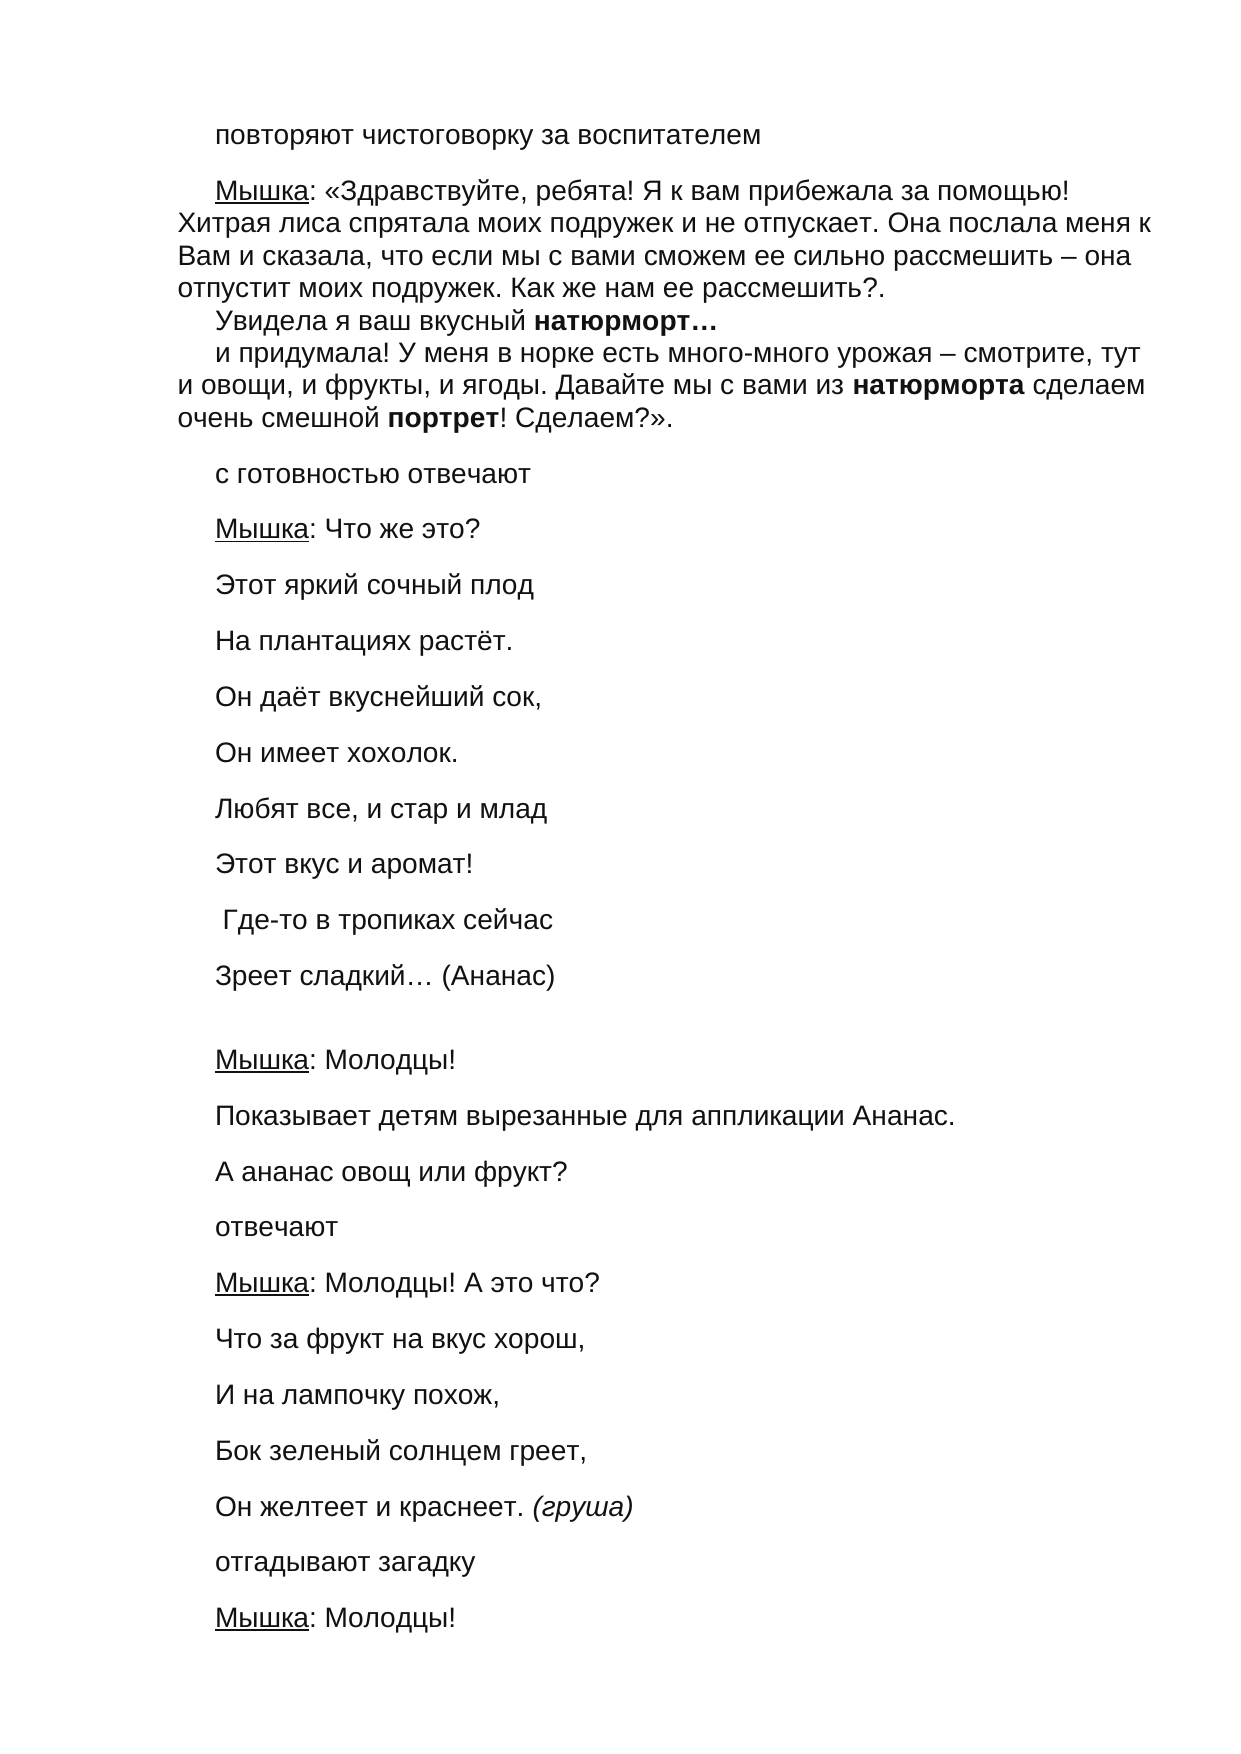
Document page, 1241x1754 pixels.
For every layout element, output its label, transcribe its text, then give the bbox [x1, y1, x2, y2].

text отгадывают загадку [177, 1545, 1152, 1578]
text А ананас овощ или фрукт? [177, 1154, 1152, 1187]
text Что за фрукт на вкус хорош, [177, 1322, 1152, 1354]
text с готовностью отвечают [177, 457, 1152, 489]
text Показывает детям вырезанные для аппликации Ананас. [177, 1099, 1152, 1131]
text Этот яркий сочный плод [177, 568, 1152, 601]
text Он желтеет и краснеет. (груша) [177, 1489, 1152, 1522]
text Мышка: Молодцы! А это что? [177, 1266, 1152, 1299]
text Зреет сладкий… (Ананас) [177, 959, 1152, 1019]
text и придумала! У меня в норке есть много-много урожая – смотрите, тут и овощи, и фрукты, и ягоды. Давайте мы с вами из натюрморта сделаем очень смешной портрет! Сделаем?». [177, 336, 1152, 433]
text Где-то в тропиках сейчас [177, 903, 1152, 936]
text Любят все, и стар и млад [177, 792, 1152, 824]
text Бок зеленый солнцем греет, [177, 1434, 1152, 1466]
text Он даёт вкуснейший сок, [177, 680, 1152, 712]
text Этот вкус и аромат! [177, 847, 1152, 880]
text Мышка: Молодцы! [177, 1043, 1152, 1075]
text Он имеет хохолок. [177, 736, 1152, 768]
text И на лампочку похож, [177, 1378, 1152, 1410]
text Мышка: Что же это? [177, 512, 1152, 545]
text отвечают [177, 1210, 1152, 1243]
text повторяют чистоговорку за воспитателем [177, 118, 1152, 151]
text Мышка: «Здравствуйте, ребята! Я к вам прибежала за помощью! Хитрая лиса спрятала моих подружек и не отпускает. Она послала меня к Вам и сказала, что если мы с вами сможем ее сильно рассмешить – она отпустит моих подружек. Как же нам ее рассмешить?. [177, 174, 1152, 303]
text Увидела я ваш вкусный натюрморт… [177, 303, 1152, 336]
text Мышка: Молодцы! [177, 1601, 1152, 1634]
text На плантациях растёт. [177, 624, 1152, 656]
